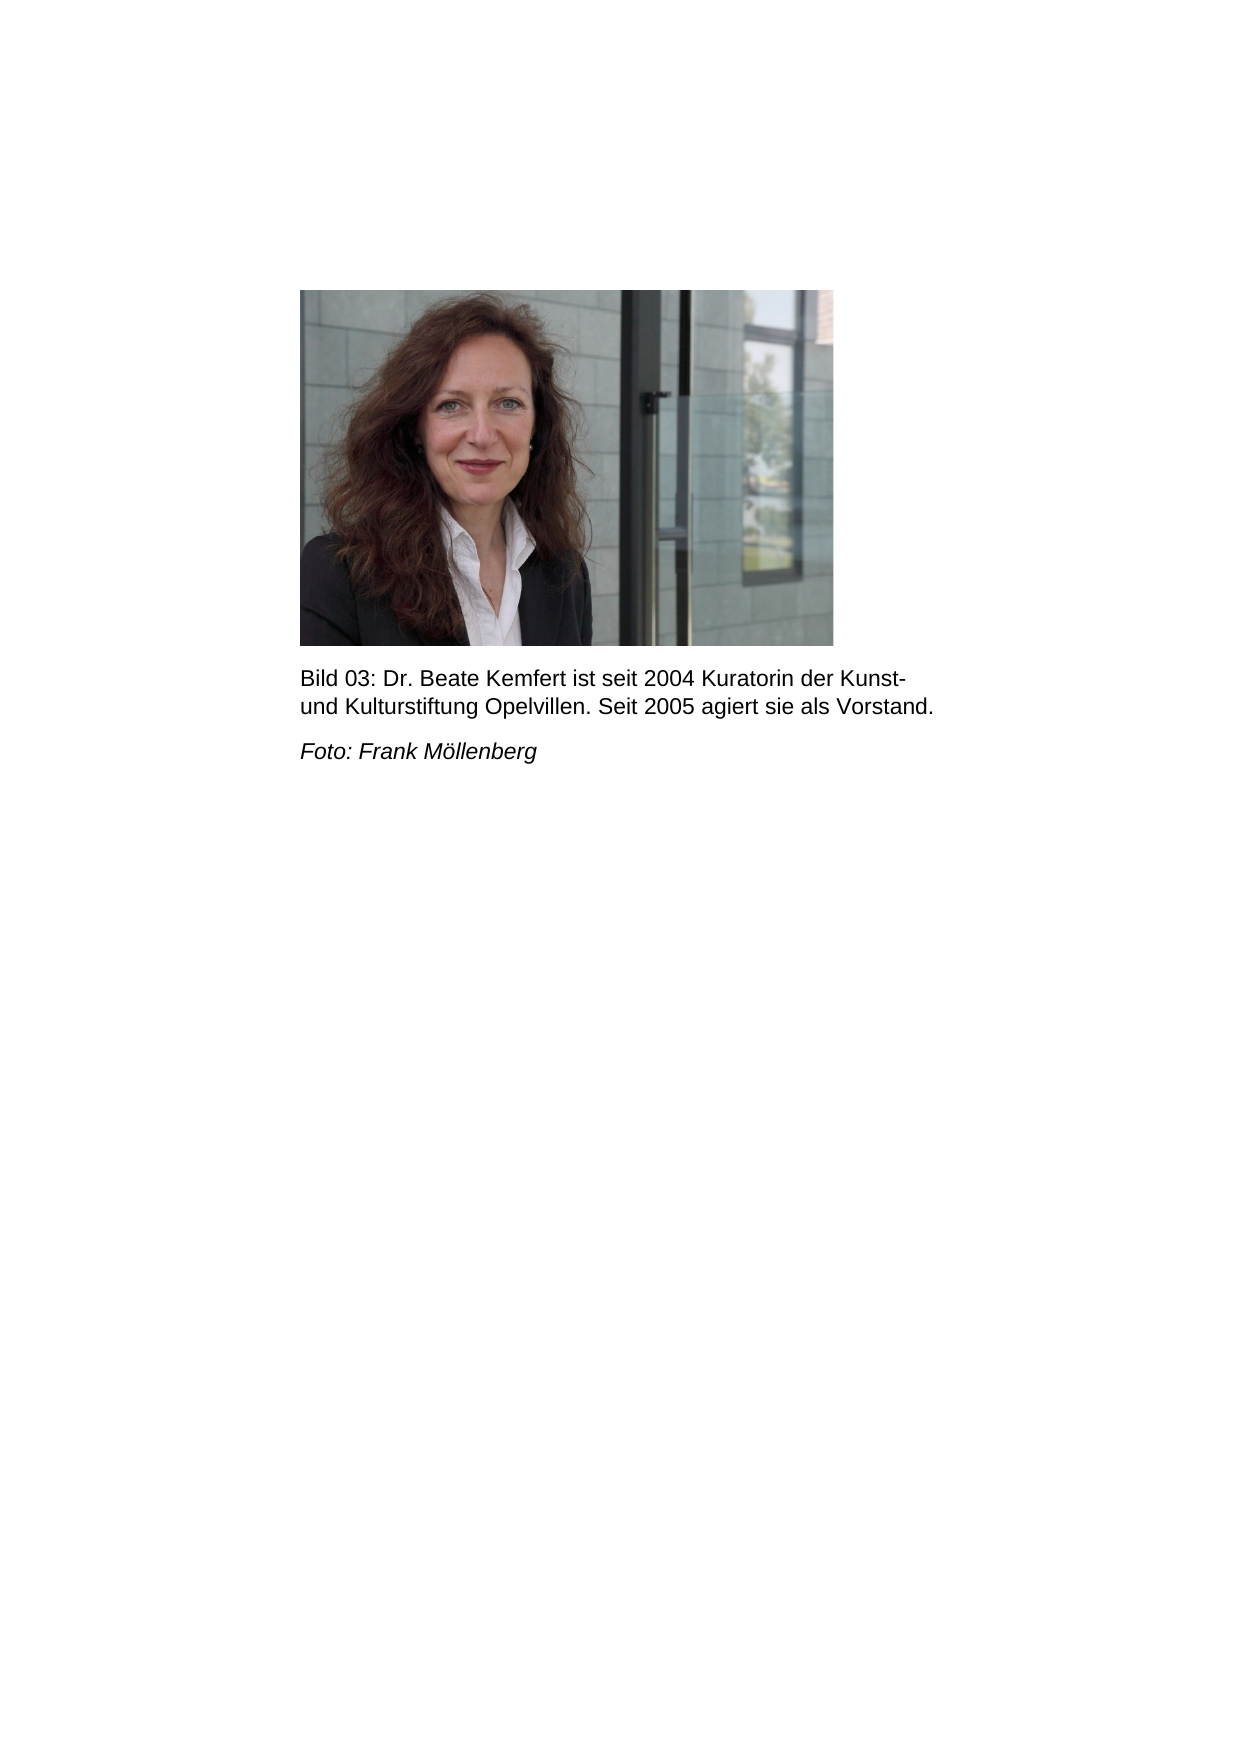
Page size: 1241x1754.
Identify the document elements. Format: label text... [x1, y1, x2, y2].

text Bild 03: Dr. Beate Kemfert ist seit 2004 Kuratorin der Kunst- und Kulturstiftung Opelvillen. Seit 2005 agiert sie als Vorstand. [300, 665, 940, 719]
picture [300, 290, 834, 646]
text Foto: Frank Möllenberg [300, 738, 940, 765]
